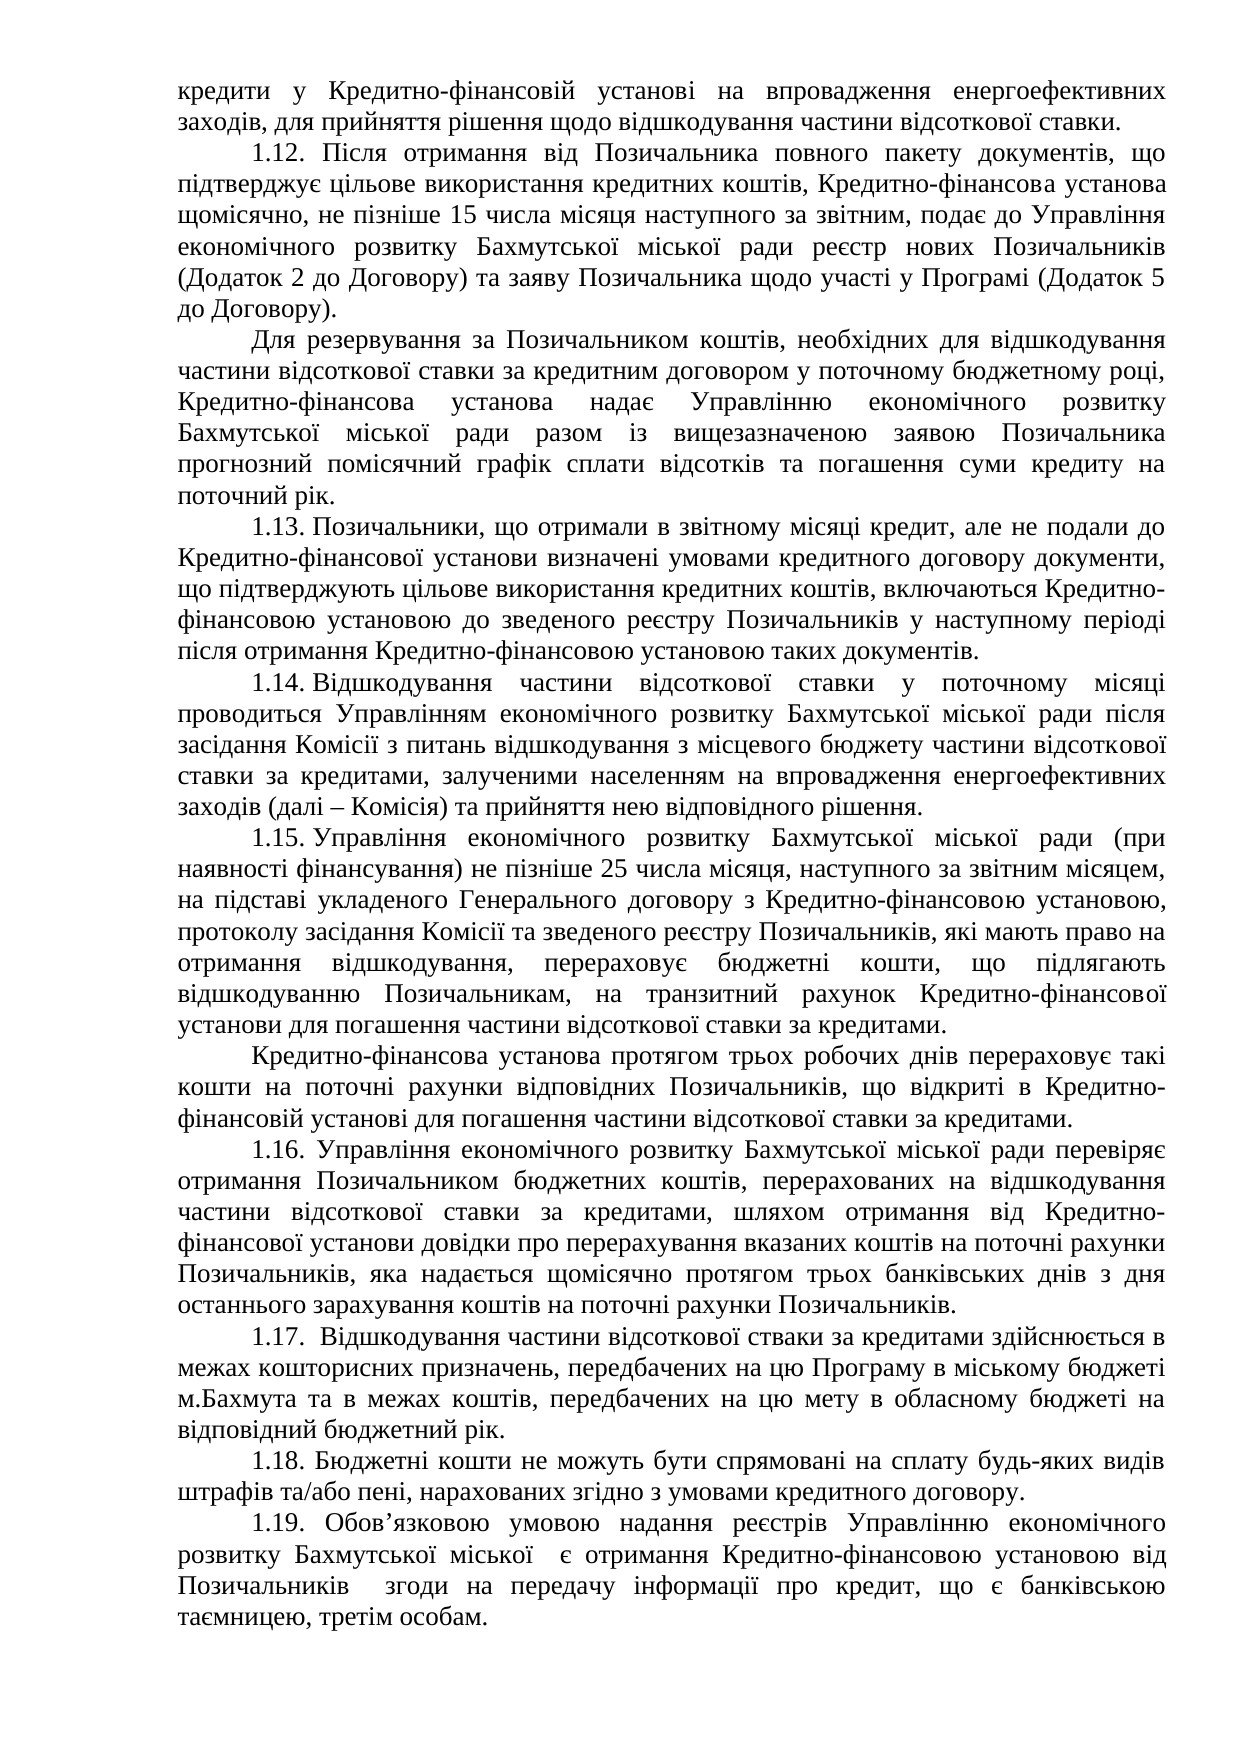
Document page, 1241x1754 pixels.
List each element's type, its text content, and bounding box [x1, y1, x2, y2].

text 1.13. Позичальники, що отримали в звітному місяці кредит, але не подали до Кредитно-фінансової установи визначені умовами кредитного договору документи, що підтверджують цільове використання кредитних коштів, включаються Кредитно-фінансовою установою до зведеного реєстру Позичальників у наступному періоді після отримання Кредитно-фінансовою установою таких документів. [177, 510, 1167, 666]
text Для резервування за Позичальником коштів, необхідних для відшкодування частини відсоткової ставки за кредитним договором у поточному бюджетному році, Кредитно-фінансова установа надає Управлінню економічного розвитку Бахмутської міської ради разом із вищезазначеною заявою Позичальника прогнозний помісячний графік сплати відсотків та погашення суми кредиту на поточний рік. [177, 323, 1167, 510]
text 1.14. Відшкодування частини відсоткової ставки у поточному місяці проводиться Управлінням економічного розвитку Бахмутської міської ради після засідання Комісії з питань відшкодування з місцевого бюджету частини відсоткової ставки за кредитами, залученими населенням на впровадження енергоефективних заходів (далі – Комісія) та прийняття нею відповідного рішення. [177, 666, 1167, 821]
text 1.17. Відшкодування частини відсоткової стваки за кредитами здійснюється в межах кошторисних призначень, передбачених на цю Програму в міському бюджеті м.Бахмута та в межах коштів, передбачених на цю мету в обласному бюджеті на відповідний бюджетний рік. [177, 1320, 1167, 1444]
text 1.19. Обов’язковою умовою надання реєстрів Управлінню економічного розвитку Бахмутської міської є отримання Кредитно-фінансовою установою від Позичальників згоди на передачу інформації про кредит, що є банківською таємницею, третім особам. [177, 1507, 1167, 1631]
text 1.16. Управління економічного розвитку Бахмутської міської ради перевіряє отримання Позичальником бюджетних коштів, перерахованих на відшкодування частини відсоткової ставки за кредитами, шляхом отримання від Кредитно-фінансової установи довідки про перерахування вказаних коштів на поточні рахунки Позичальників, яка надається щомісячно протягом трьох банківських днів з дня останнього зарахування коштів на поточні рахунки Позичальників. [177, 1133, 1167, 1320]
text 1.15. Управління економічного розвитку Бахмутської міської ради (при наявності фінансування) не пізніше 25 числа місяця, наступного за звітним місяцем, на підставі укладеного Генерального договору з Кредитно-фінансовою установою, протоколу засідання Комісії та зведеного реєстру Позичальників, які мають право на отримання відшкодування, перераховує бюджетні кошти, що підлягають відшкодуванню Позичальникам, на транзитний рахунок Кредитно-фінансової установи для погашення частини відсоткової ставки за кредитами. [177, 821, 1167, 1039]
text 1.12. Після отримання від Позичальника повного пакету документів, що підтверджує цільове використання кредитних коштів, Кредитно-фінансова установа щомісячно, не пізніше 15 числа місяця наступного за звітним, подає до Управління економічного розвитку Бахмутської міської ради реєстр нових Позичальників (Додаток 2 до Договору) та заяву Позичальника щодо участі у Програмі (Додаток 5 до Договору). [177, 136, 1167, 323]
text 1.18. Бюджетні кошти не можуть бути спрямовані на сплату будь-яких видів штрафів та/або пені, нарахованих згідно з умовами кредитного договору. [177, 1444, 1167, 1507]
text Кредитно-фінансова установа протягом трьох робочих днів перераховує такі кошти на поточні рахунки відповідних Позичальників, що відкриті в Кредитно-фінансовій установі для погашення частини відсоткової ставки за кредитами. [177, 1039, 1167, 1133]
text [177, 74, 1167, 136]
